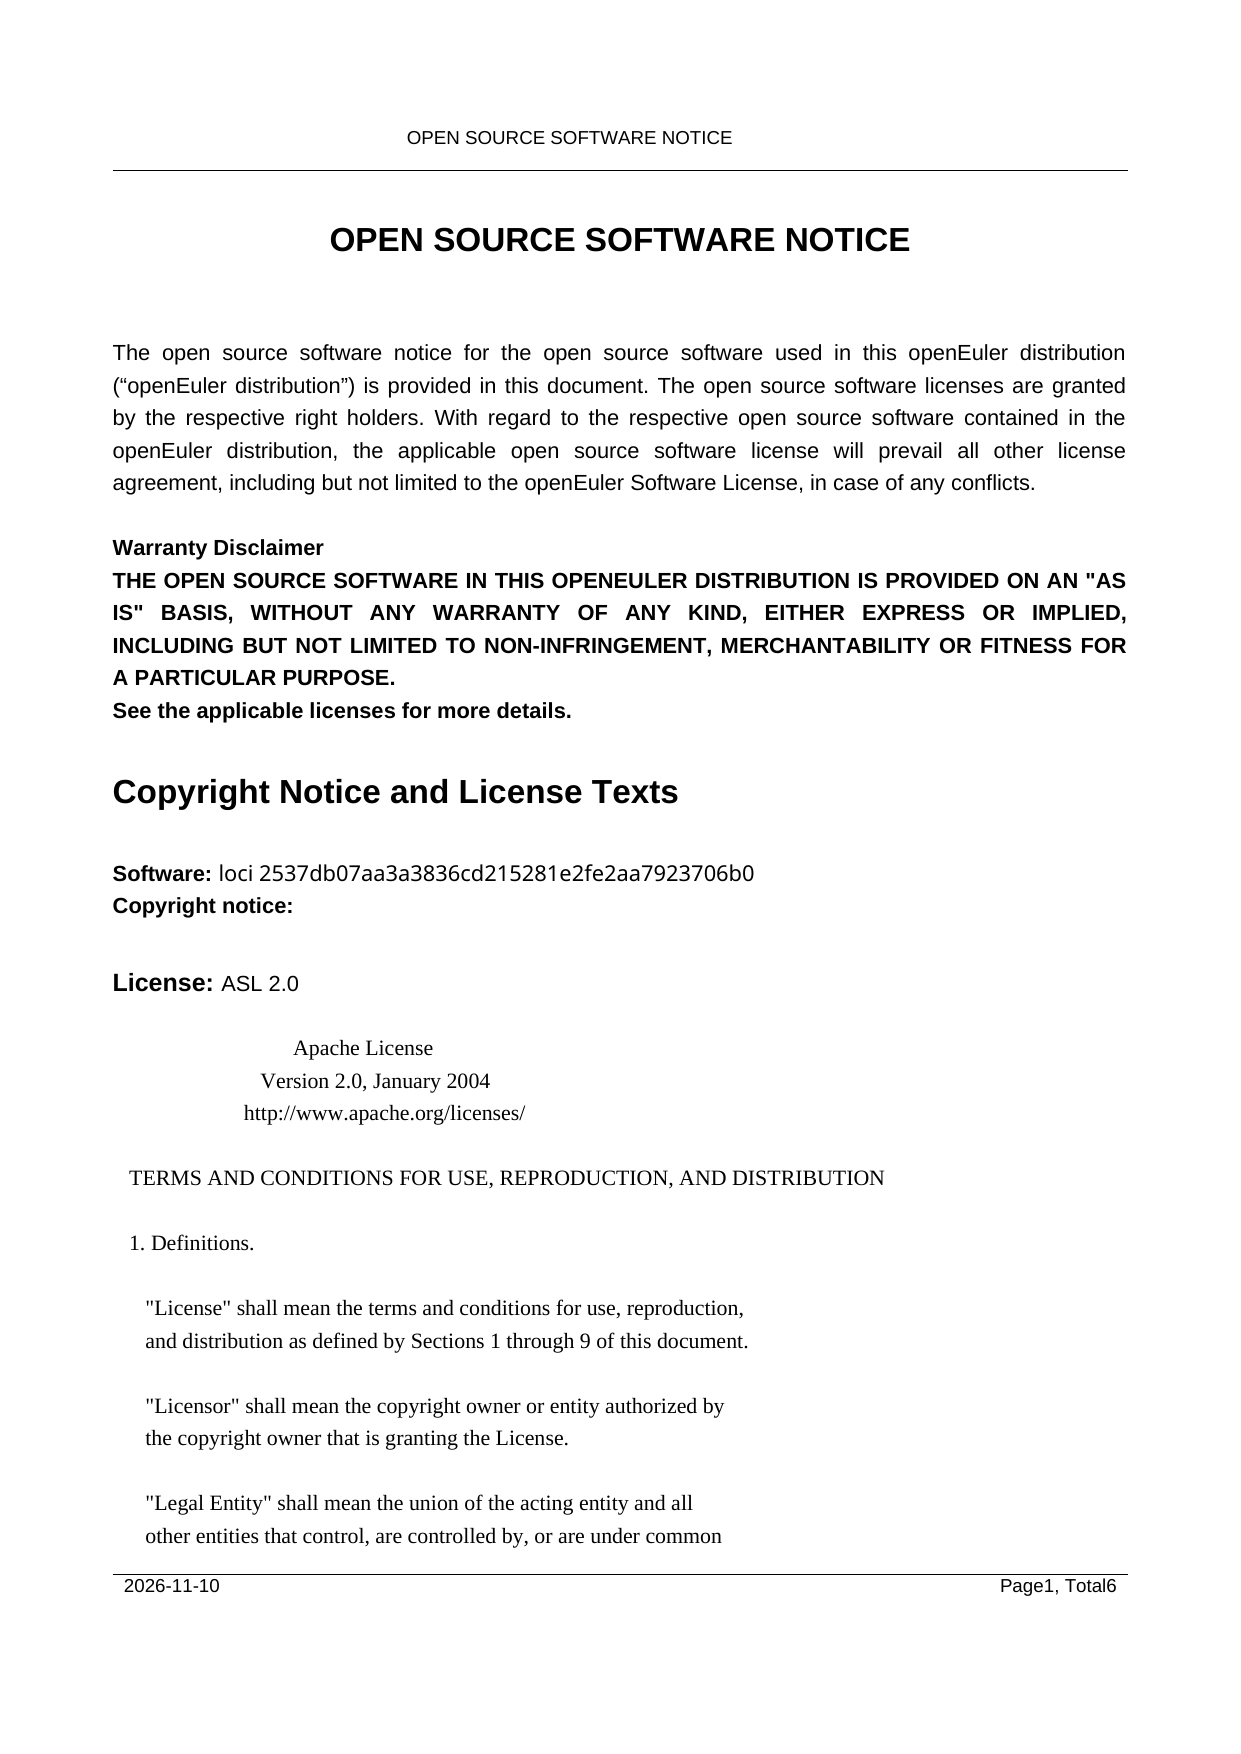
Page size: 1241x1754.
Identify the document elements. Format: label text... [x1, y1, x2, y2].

text OPEN SOURCE SOFTWARE NOTICE [112, 206, 1128, 271]
text The open source software notice for the open source software used in this openEuler distribution (“openEuler distribution”) is provided in this document. The open source software licenses are granted by the respective right holders. With regard to the respective open source software contained in the openEuler distribution, the applicable open source software license will prevail all other license agreement, including but not limited to the openEuler Software License, in case of any conflicts. [112, 336, 1128, 499]
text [112, 999, 1128, 1551]
text Copyright notice: [112, 889, 1128, 921]
text Copyright Notice and License Texts [112, 759, 1128, 824]
text License: ASL 2.0 [112, 966, 1128, 999]
text Warranty Disclaimer [112, 531, 1128, 564]
title Software: loci 2537db07aa3a3836cd215281e2fe2aa7923706b0 [112, 856, 1128, 889]
text THE OPEN SOURCE SOFTWARE IN THIS OPENEULER DISTRIBUTION IS PROVIDED ON AN "AS IS" BASIS, WITHOUT ANY WARRANTY OF ANY KIND, EITHER EXPRESS OR IMPLIED, INCLUDING BUT NOT LIMITED TO NON-INFRINGEMENT, MERCHANTABILITY OR FITNESS FOR A PARTICULAR PURPOSE. See the applicable licenses for more details. [112, 564, 1128, 726]
